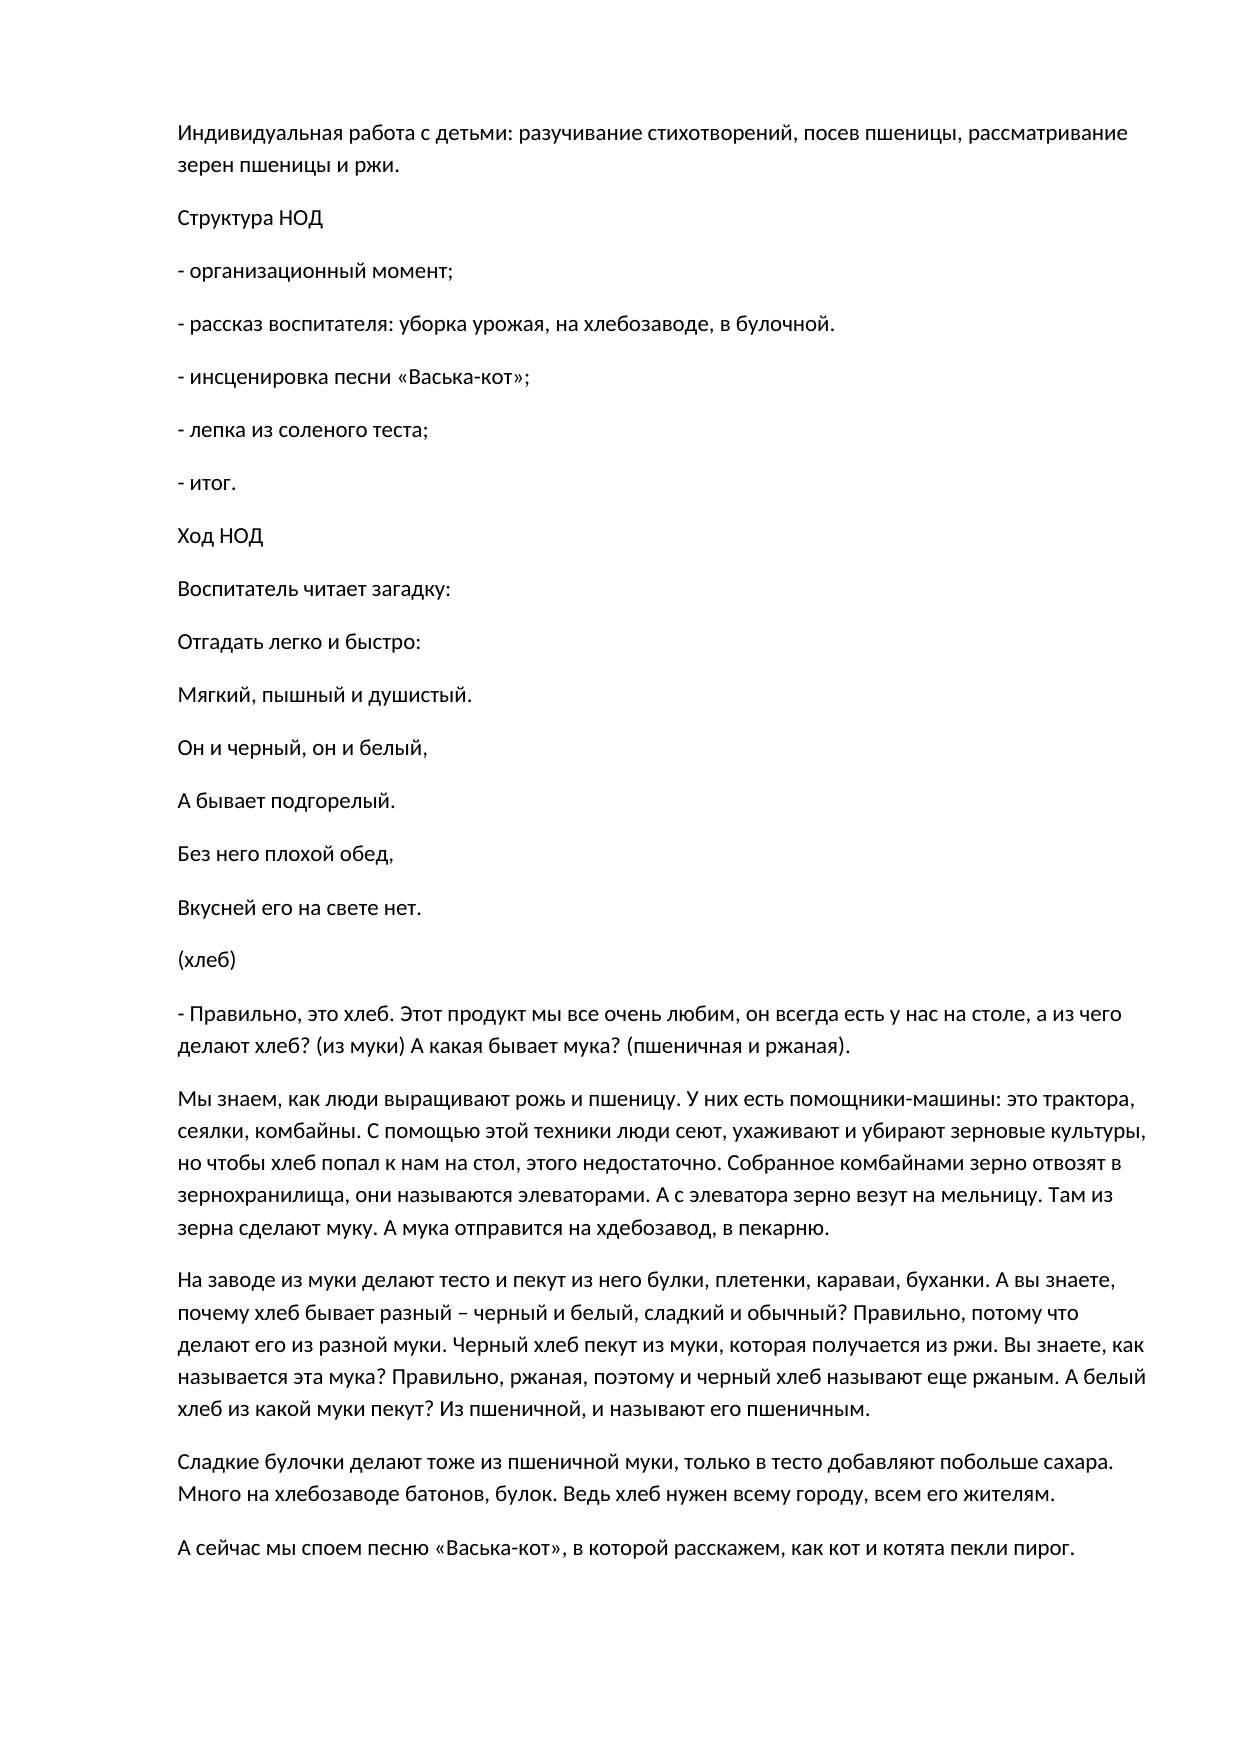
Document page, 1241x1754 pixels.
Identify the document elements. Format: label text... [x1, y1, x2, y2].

text - Правильно, это хлеб. Этот продукт мы все очень любим, он всегда есть у нас на столе, а из чего делают хлеб? (из муки) А какая бывает мука? (пшеничная и ржаная). [177, 999, 1152, 1059]
text Индивидуальная работа с детьми: разучивание стихотворений, посев пшеницы, рассматривание зерен пшеницы и ржи. [177, 118, 1152, 178]
text Он и черный, он и белый, [177, 733, 1152, 762]
text Вкусней его на свете нет. [177, 893, 1152, 921]
text А сейчас мы споем песню «Васька-кот», в которой расскажем, как кот и котята пекли пирог. [177, 1533, 1152, 1561]
text Ход НОД [177, 521, 1152, 549]
text (хлеб) [177, 946, 1152, 974]
text - рассказ воспитателя: уборка урожая, на хлебозаводе, в булочной. [177, 309, 1152, 337]
text Мягкий, пышный и душистый. [177, 681, 1152, 708]
text Мы знаем, как люди выращивают рожь и пшеницу. У них есть помощники-машины: это трактора, сеялки, комбайны. С помощью этой техники люди сеют, ухаживают и убирают зерновые культуры, но чтобы хлеб попал к нам на стол, этого недостаточно. Собранное комбайнами зерно отвозят в зернохранилища, они называются элеваторами. А с элеватора зерно везут на мельницу. Там из зерна сделают муку. А мука отправится на хдебозавод, в пекарню. [177, 1084, 1152, 1241]
text Сладкие булочки делают тоже из пшеничной муки, только в тесто добавляют побольше сахара. Много на хлебозаводе батонов, булок. Ведь хлеб нужен всему городу, всем его жителям. [177, 1447, 1152, 1508]
text Отгадать легко и быстро: [177, 627, 1152, 656]
text - итог. [177, 468, 1152, 496]
text - лепка из соленого теста; [177, 415, 1152, 443]
text Воспитатель читает загадку: [177, 574, 1152, 602]
text - инсценировка песни «Васька-кот»; [177, 362, 1152, 390]
text Без него плохой обед, [177, 839, 1152, 868]
text А бывает подгорелый. [177, 787, 1152, 814]
text - организационный момент; [177, 256, 1152, 284]
text На заводе из муки делают тесто и пекут из него булки, плетенки, караваи, буханки. А вы знаете, почему хлеб бывает разный – черный и белый, сладкий и обычный? Правильно, потому что делают его из разной муки. Черный хлеб пекут из муки, которая получается из ржи. Вы знаете, как называется эта мука? Правильно, ржаная, поэтому и черный хлеб называют еще ржаным. А белый хлеб из какой муки пекут? Из пшеничной, и называют его пшеничным. [177, 1266, 1152, 1422]
text Структура НОД [177, 203, 1152, 231]
